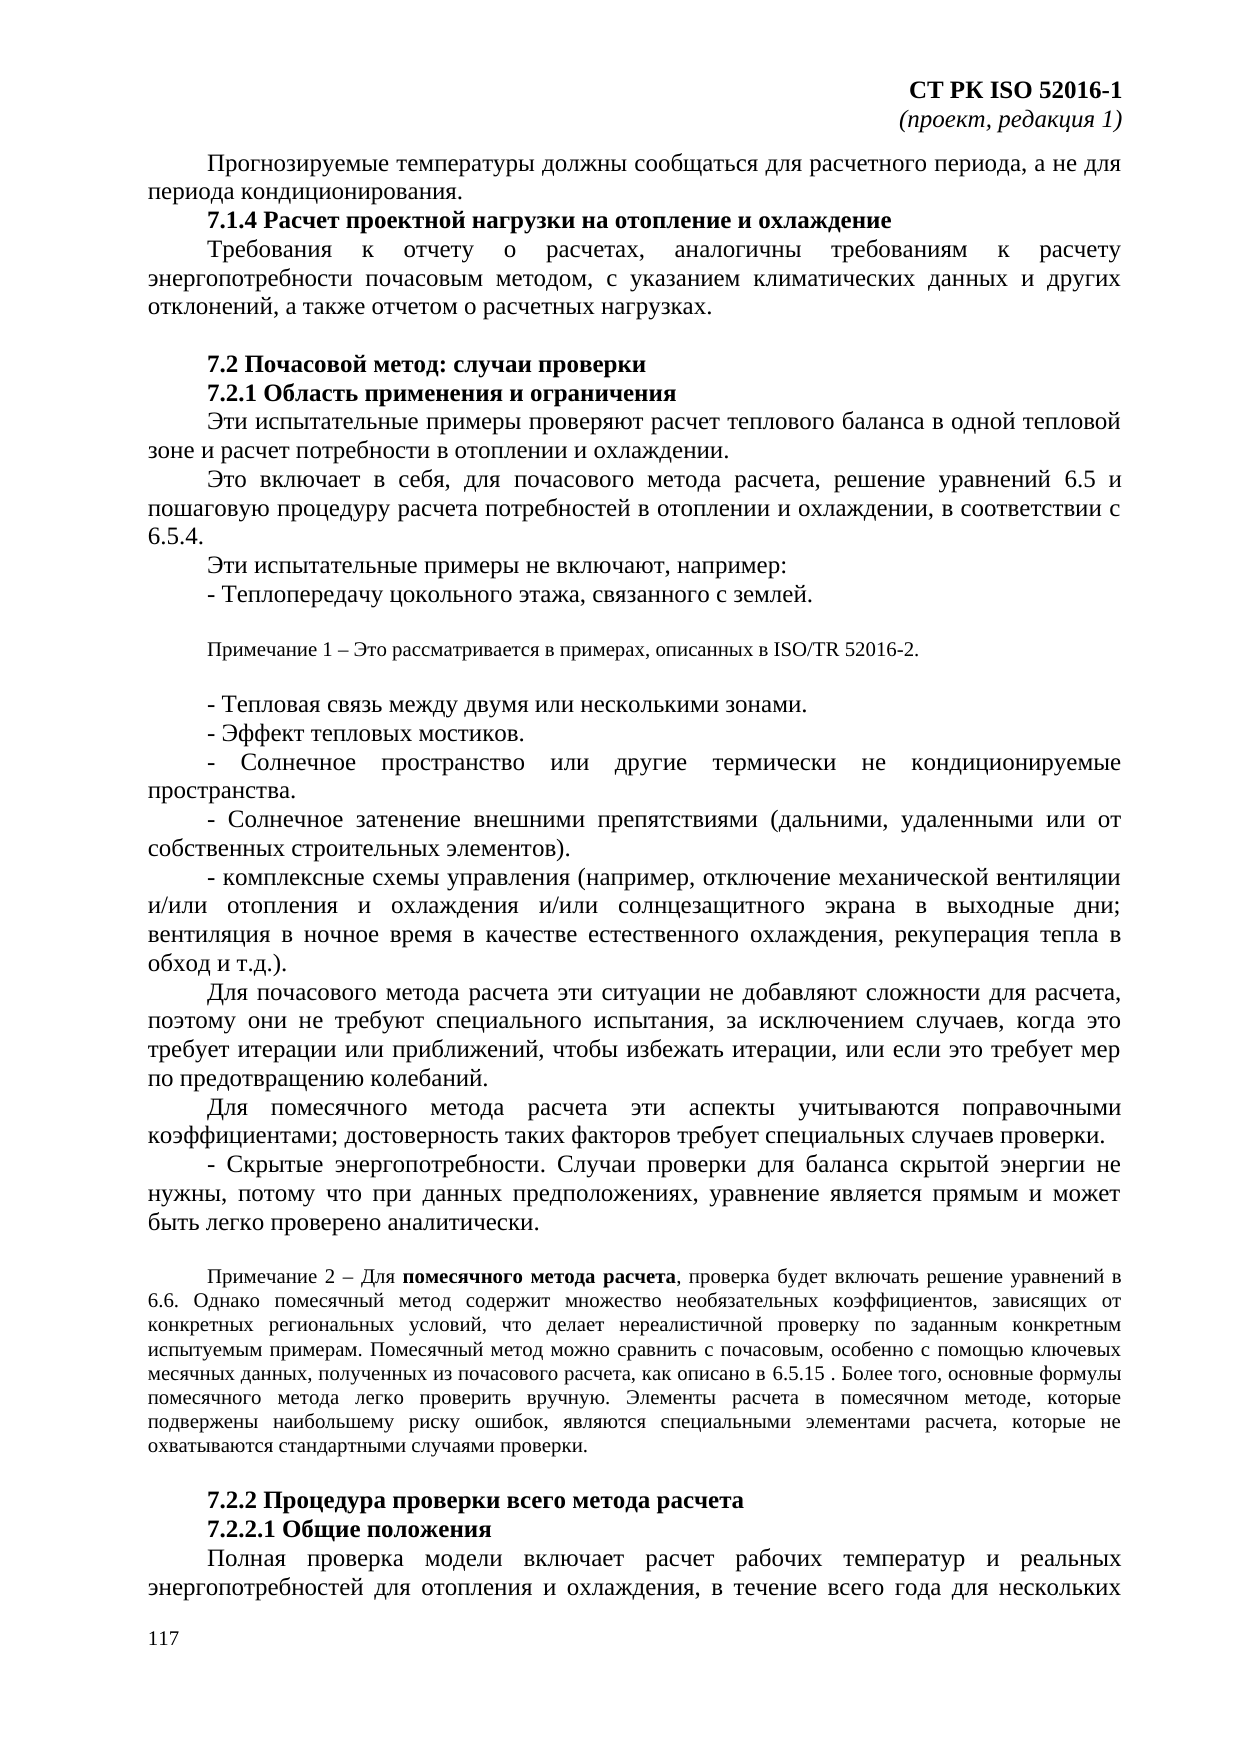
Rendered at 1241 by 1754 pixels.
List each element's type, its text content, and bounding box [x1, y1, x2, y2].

text Для почасового метода расчета эти ситуации не добавляют сложности для расчета, поэтому они не требуют специального испытания, за исключением случаев, когда это требует итерации или приближений, чтобы избежать итерации, или если это требует мер по предотвращению колебаний. [148, 977, 1122, 1092]
text 7.2.1 Область применения и ограничения [148, 378, 1122, 406]
text - Скрытые энергопотребности. Случаи проверки для баланса скрытой энергии не нужны, потому что при данных предположениях, уравнение является прямым и может быть легко проверено аналитически. [148, 1149, 1122, 1236]
text - Солнечное пространство или другие термически не кондиционируемые пространства. [148, 747, 1122, 804]
text - Эффект тепловых мостиков. [148, 718, 1122, 747]
text Для помесячного метода расчета эти аспекты учитываются поправочными коэффициентами; достоверность таких факторов требует специальных случаев проверки. [148, 1092, 1122, 1149]
text 7.2.2.1 Общие положения [148, 1514, 1122, 1543]
text Требования к отчету о расчетах, аналогичны требованиям к расчету энергопотребности почасовым методом, с указанием климатических данных и других отклонений, а также отчетом о расчетных нагрузках. [148, 234, 1122, 320]
text - Тепловая связь между двумя или несколькими зонами. [148, 689, 1122, 718]
text Эти испытательные примеры проверяют расчет теплового баланса в одной тепловой зоне и расчет потребности в отоплении и охлаждении. [148, 406, 1122, 464]
text - Солнечное затенение внешними препятствиями (дальними, удаленными или от собственных строительных элементов). [148, 804, 1122, 862]
text 7.2 Почасовой метод: случаи проверки [148, 349, 1122, 378]
text Прогнозируемые температуры должны сообщаться для расчетного периода, а не для периода кондиционирования. [148, 148, 1122, 205]
text - Теплопередачу цокольного этажа, связанного с землей. [148, 579, 1122, 608]
text - комплексные схемы управления (например, отключение механической вентиляции и/или отопления и охлаждения и/или солнцезащитного экрана в выходные дни; вентиляция в ночное время в качестве естественного охлаждения, рекуперация тепла в обход и т.д.). [148, 862, 1122, 977]
text Это включает в себя, для почасового метода расчета, решение уравнений 6.5 и пошаговую процедуру расчета потребностей в отоплении и охлаждении, в соответствии с 6.5.4. [148, 464, 1122, 550]
text Примечание 2 – Для помесячного метода расчета, проверка будет включать решение уравнений в 6.6. Однако помесячный метод содержит множество необязательных коэффициентов, зависящих от конкретных региональных условий, что делает нереалистичной проверку по заданным конкретным испытуемым примерам. Помесячный метод можно сравнить с почасовым, особенно с помощью ключевых месячных данных, полученных из почасового расчета, как описано в 6.5.15 . Более того, основные формулы помесячного метода легко проверить вручную. Элементы расчета в помесячном методе, которые подвержены наибольшему риску ошибок, являются специальными элементами расчета, которые не охватываются стандартными случаями проверки. [148, 1264, 1122, 1457]
text 7.2.2 Процедура проверки всего метода расчета [148, 1486, 1122, 1514]
text Примечание 1 – Это рассматривается в примерах, описанных в ISO/TR 52016-2. [148, 636, 1122, 661]
text Эти испытательные примеры не включают, например: [148, 550, 1122, 579]
text 7.1.4 Расчет проектной нагрузки на отопление и охлаждение [148, 205, 1122, 234]
